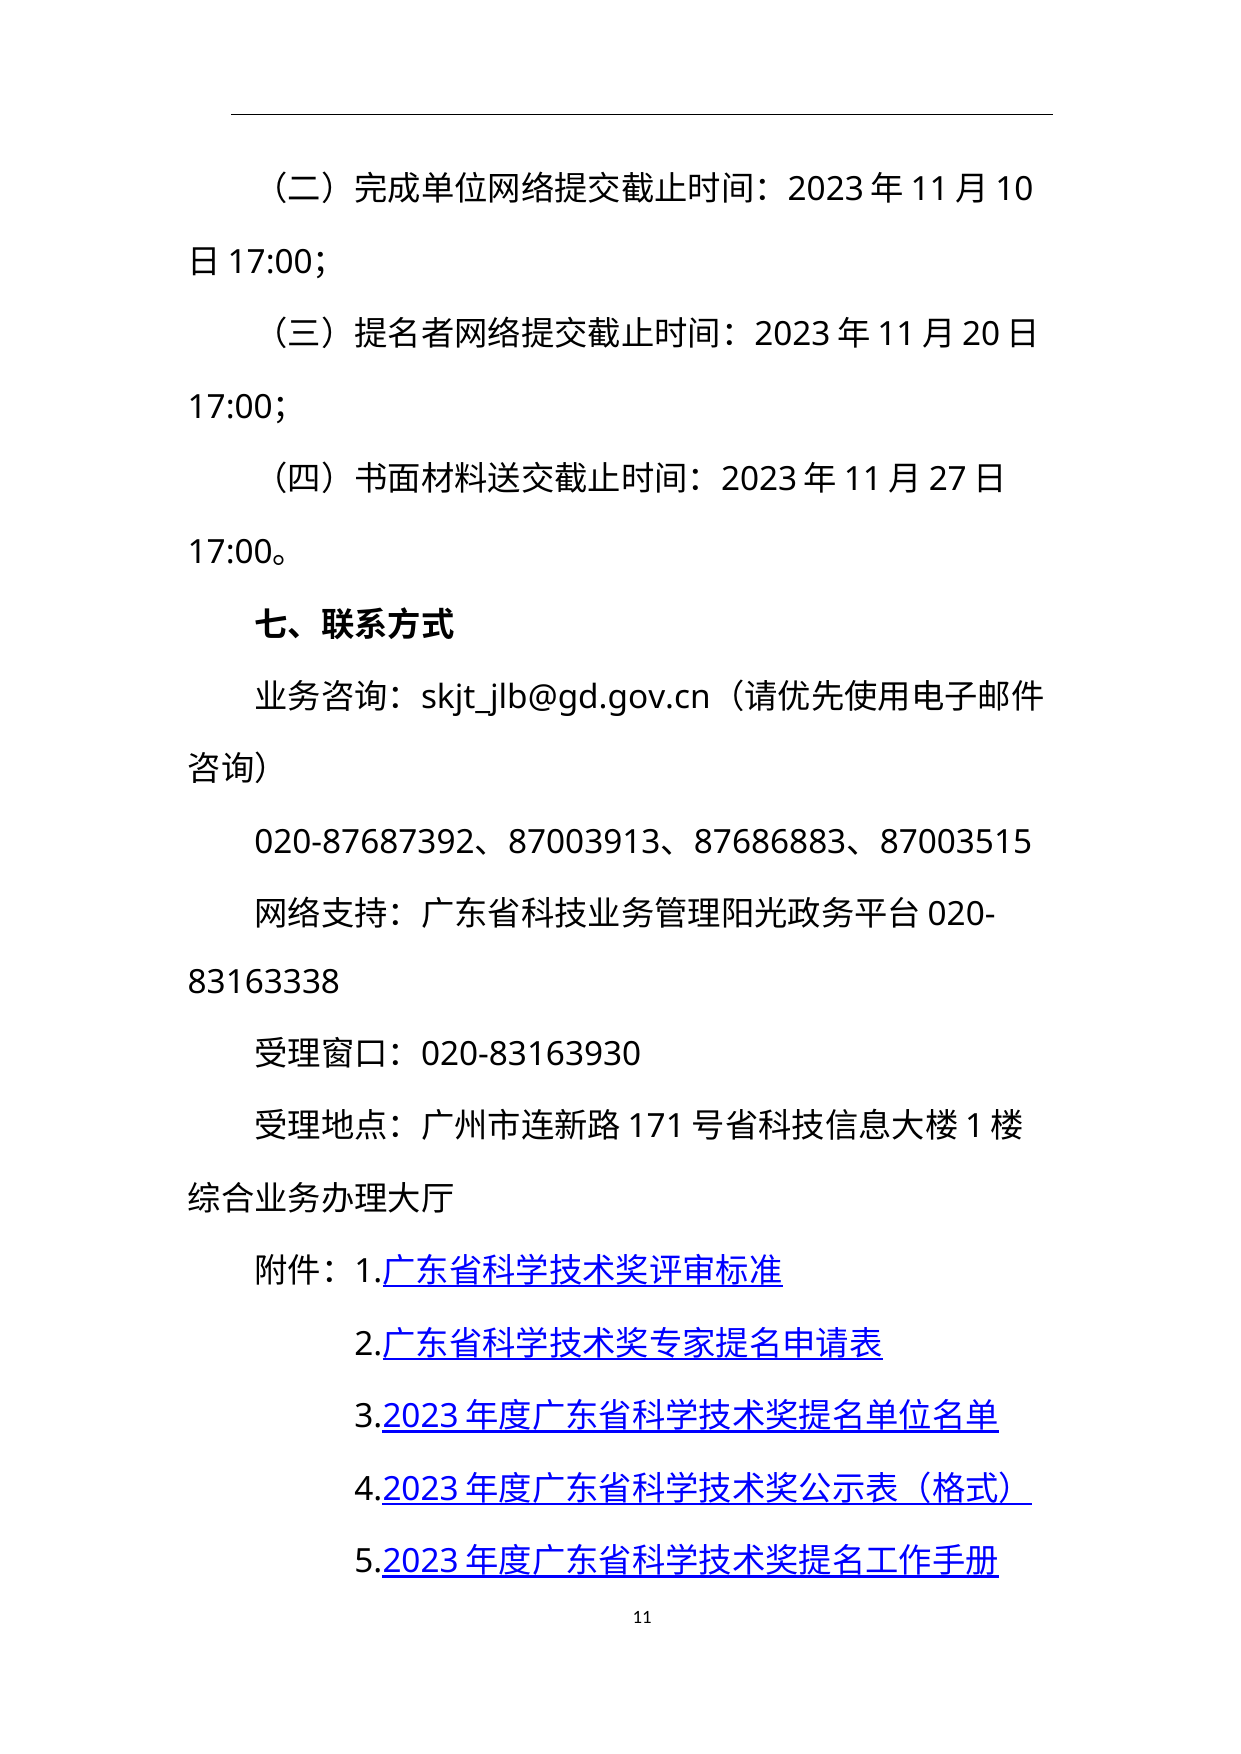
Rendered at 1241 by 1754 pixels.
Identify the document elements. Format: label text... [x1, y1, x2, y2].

text 4.2023年度广东省科学技术奖公示表（格式） [187, 1461, 1053, 1510]
text 5.2023年度广东省科学技术奖提名工作手册 [187, 1534, 1053, 1582]
text 020-87687392、87003913、87686883、87003515 [187, 814, 1053, 863]
text 网络支持：广东省科技业务管理阳光政务平台020-83163338 [187, 887, 1053, 1003]
text 七、联系方式 [187, 597, 1053, 646]
text 附件：1.广东省科学技术奖评审标准 [187, 1244, 1053, 1292]
text 受理窗口：020-83163930 [187, 1026, 1053, 1075]
text 3.2023年度广东省科学技术奖提名单位名单 [187, 1389, 1053, 1437]
text （二）完成单位网络提交截止时间：2023年11月10日17:00； [187, 162, 1053, 283]
text （四）书面材料送交截止时间：2023年11月27日17:00。 [187, 452, 1053, 573]
text 业务咨询：skjt_jlb@gd.gov.cn（请优先使用电子邮件咨询） [187, 669, 1053, 790]
text （三）提名者网络提交截止时间：2023年11月20日17:00； [187, 307, 1053, 428]
text 2.广东省科学技术奖专家提名申请表 [187, 1316, 1053, 1365]
text 受理地点：广州市连新路171号省科技信息大楼1楼综合业务办理大厅 [187, 1099, 1053, 1219]
